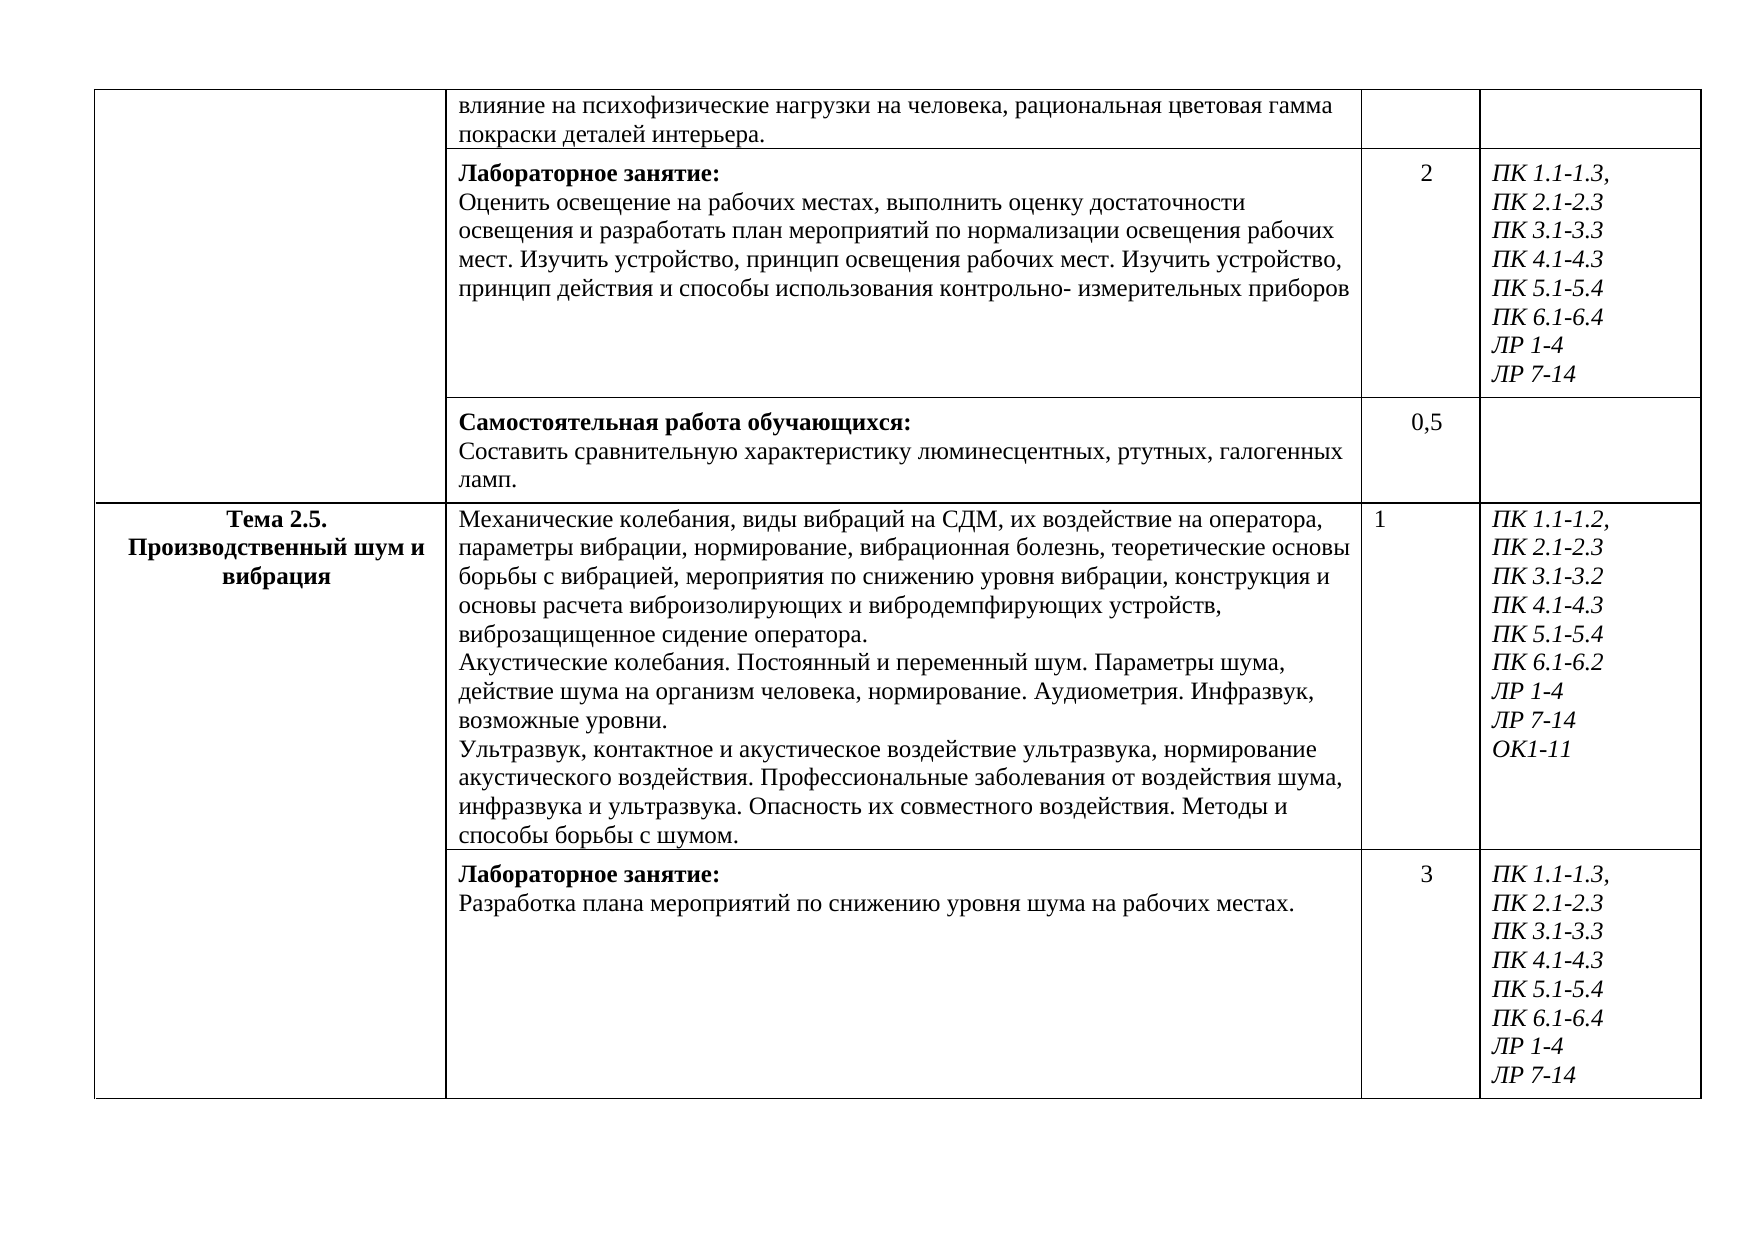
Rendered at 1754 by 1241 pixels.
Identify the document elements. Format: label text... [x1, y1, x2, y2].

table_cell Самостоятельная работа обучающихся: Составить сравнительную характеристику люминесцентных, ртутных, галогенных ламп. [447, 398, 1361, 502]
table_cell Тема 2.5. Производственный шум и вибрация [95, 503, 445, 1098]
table_cell Лабораторное занятие: Оценить освещение на рабочих местах, выполнить оценку достаточности освещения и разработать план мероприятий по нормализации освещения рабочих мест. Изучить устройство, принцип освещения рабочих мест. Изучить устройство, принцип действия и способы использования контрольно- измерительных приборов [447, 149, 1361, 397]
table_cell ПК 1.1-1.3, ПК 2.1-2.3 ПК 3.1-3.3 ПК 4.1-4.3 ПК 5.1-5.4 ПК 6.1-6.4 ЛР 1-4 ЛР 7-14 [1481, 850, 1700, 1098]
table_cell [1481, 90, 1700, 148]
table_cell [447, 90, 1361, 148]
table_cell 0,5 [1362, 398, 1479, 502]
table_cell [1481, 398, 1700, 502]
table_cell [95, 90, 445, 502]
table_cell ПК 1.1-1.3, ПК 2.1-2.3 ПК 3.1-3.3 ПК 4.1-4.3 ПК 5.1-5.4 ПК 6.1-6.4 ЛР 1-4 ЛР 7-14 [1481, 149, 1700, 397]
table_cell 2 [1362, 149, 1479, 397]
table_cell Механические колебания, виды вибраций на СДМ, их воздействие на оператора, параметры вибрации, нормирование, вибрационная болезнь, теоретические основы борьбы с вибрацией, мероприятия по снижению уровня вибрации, конструкция и основы расчета виброизолирующих и вибродемпфирующих устройств, виброзащищенное сидение оператора. Акустические колебания. Постоянный и переменный шум. Параметры шума, действие шума на организм человека, нормирование. Аудиометрия. Инфразвук, возможные уровни. Ультразвук, контактное и акустическое воздействие ультразвука, нормирование акустического воздействия. Профессиональные заболевания от воздействия шума, инфразвука и ультразвука. Опасность их совместного воздействия. Методы и способы борьбы с шумом. [447, 504, 1361, 849]
table_cell 3 [1362, 850, 1479, 1098]
table_cell 1 [1362, 90, 1479, 148]
table_cell 1 [1362, 504, 1479, 849]
table_cell Лабораторное занятие: Разработка плана мероприятий по снижению уровня шума на рабочих местах. [447, 850, 1361, 1098]
table_cell ПК 1.1-1.2, ПК 2.1-2.3 ПК 3.1-3.2 ПК 4.1-4.3 ПК 5.1-5.4 ПК 6.1-6.2 ЛР 1-4 ЛР 7-14 ОК1-11 [1481, 504, 1700, 849]
